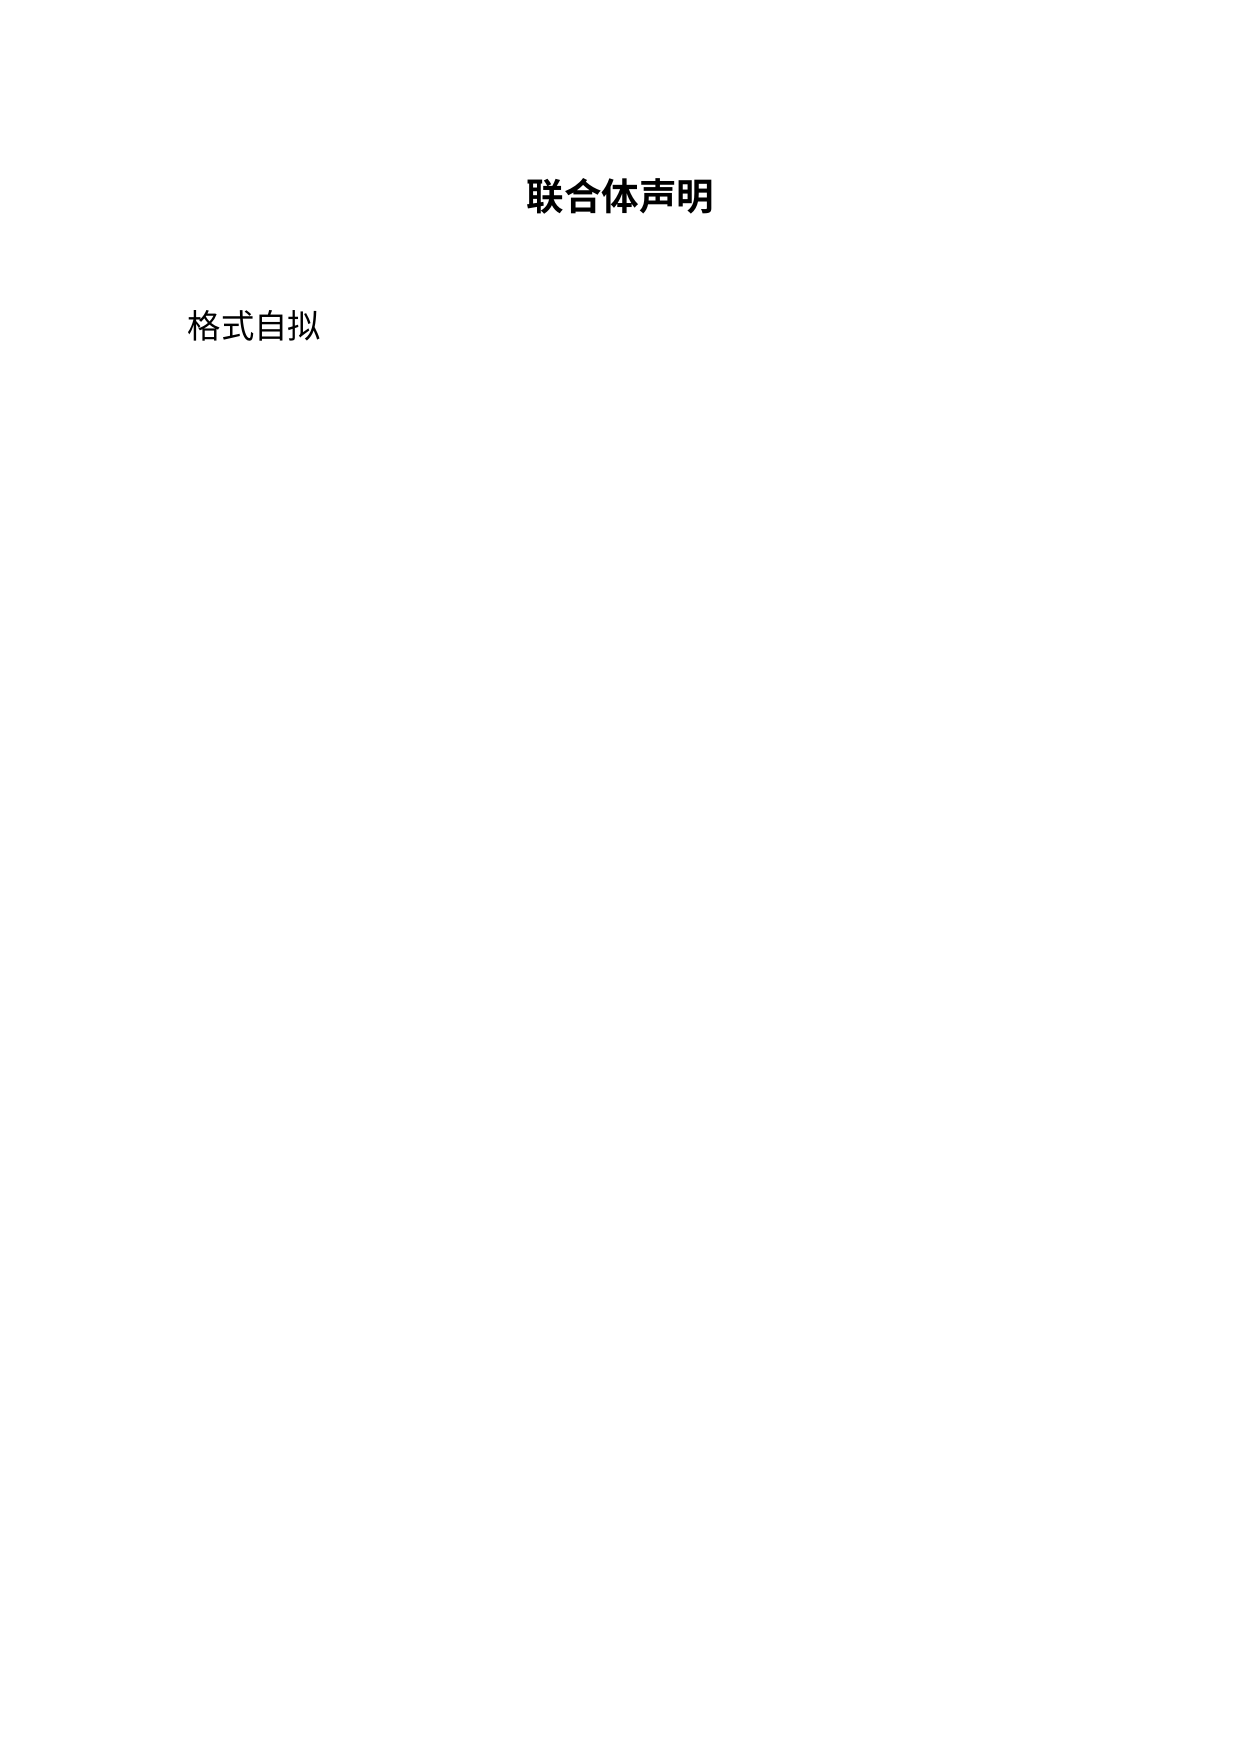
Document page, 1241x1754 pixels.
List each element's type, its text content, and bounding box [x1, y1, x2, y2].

text 联合体声明 [187, 162, 1053, 227]
text 格式自拟 [187, 292, 1053, 357]
